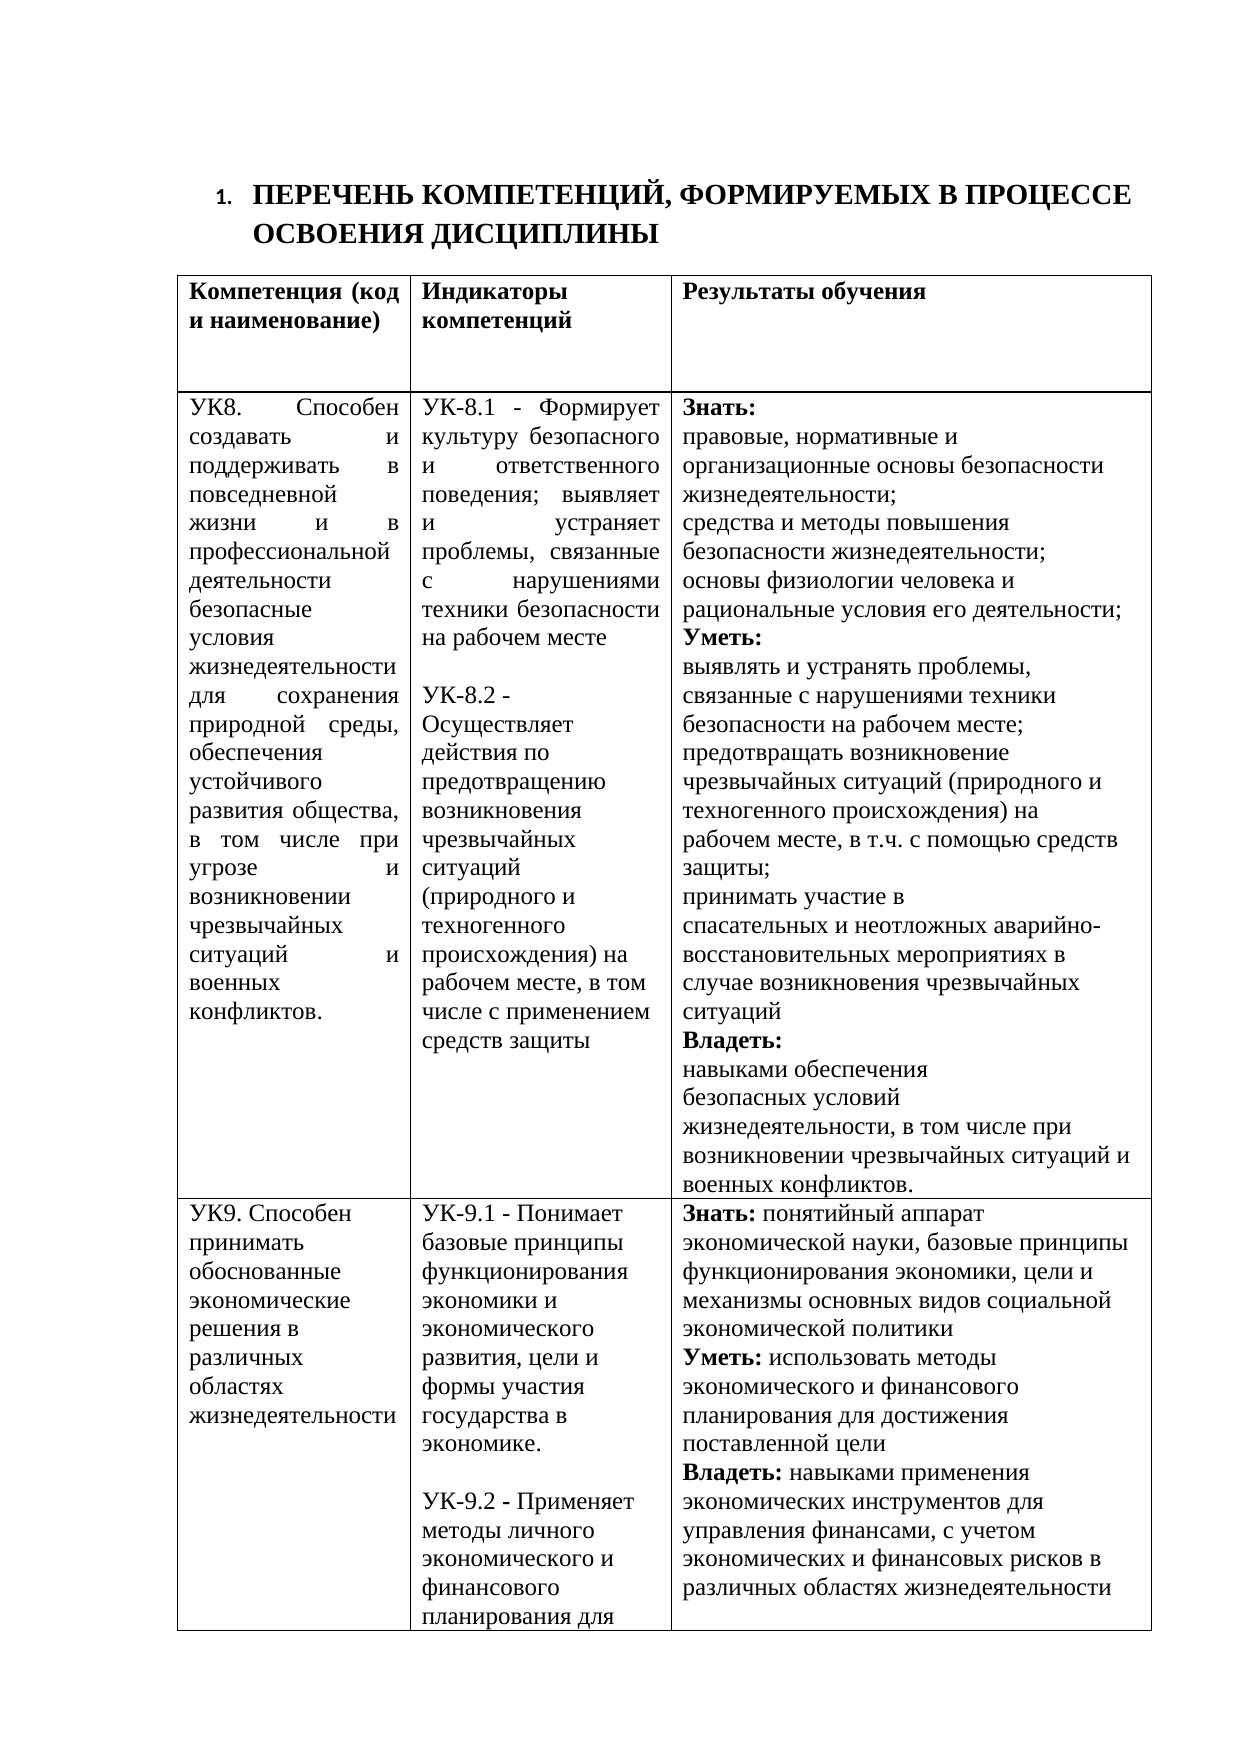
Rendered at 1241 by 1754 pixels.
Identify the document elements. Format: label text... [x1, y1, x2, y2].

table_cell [411, 1199, 671, 1630]
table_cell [672, 1199, 1151, 1630]
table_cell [178, 1199, 410, 1630]
table_cell УК-8.1 - Формирует культуру безопасного и ответственного поведения; выявляет и устраняет проблемы, связанные с нарушениями техники безопасности на рабочем месте УК-8.2 - Осуществляет действия по предотвращению возникновения чрезвычайных ситуаций (природного и техногенного происхождения) на рабочем месте, в том числе с применением средств защиты [411, 393, 671, 1197]
table_header Индикаторы компетенций [411, 276, 671, 391]
table_header Компетенция (код и наименование) [178, 276, 410, 391]
table_cell УК8. Способен создавать и поддерживать в повседневной жизни и в профессиональной деятельности безопасные условия жизнедеятельности для сохранения природной среды, обеспечения устойчивого развития общества, в том числе при угрозе и возникновении чрезвычайных ситуаций и военных конфликтов. [178, 393, 410, 1197]
list ПЕРЕЧЕНЬ КОМПЕТЕНЦИЙ, ФОРМИРУЕМЫХ В ПРОЦЕССЕ ОСВОЕНИЯ ДИСЦИПЛИНЫ [215, 177, 1152, 249]
table_cell Знать: правовые, нормативные и организационные основы безопасности жизнедеятельности; средства и методы повышения безопасности жизнедеятельности; основы физиологии человека и рациональные условия его деятельности; Уметь: выявлять и устранять проблемы, связанные с нарушениями техники безопасности на рабочем месте; предотвращать возникновение чрезвычайных ситуаций (природного и техногенного происхождения) на рабочем месте, в т.ч. с помощью средств защиты; принимать участие в спасательных и неотложных аварийно- восстановительных мероприятиях в случае возникновения чрезвычайных ситуаций Владеть: навыками обеспечения безопасных условий жизнедеятельности, в том числе при возникновении чрезвычайных ситуаций и военных конфликтов. [672, 393, 1151, 1197]
table_header Результаты обучения [672, 276, 1151, 391]
